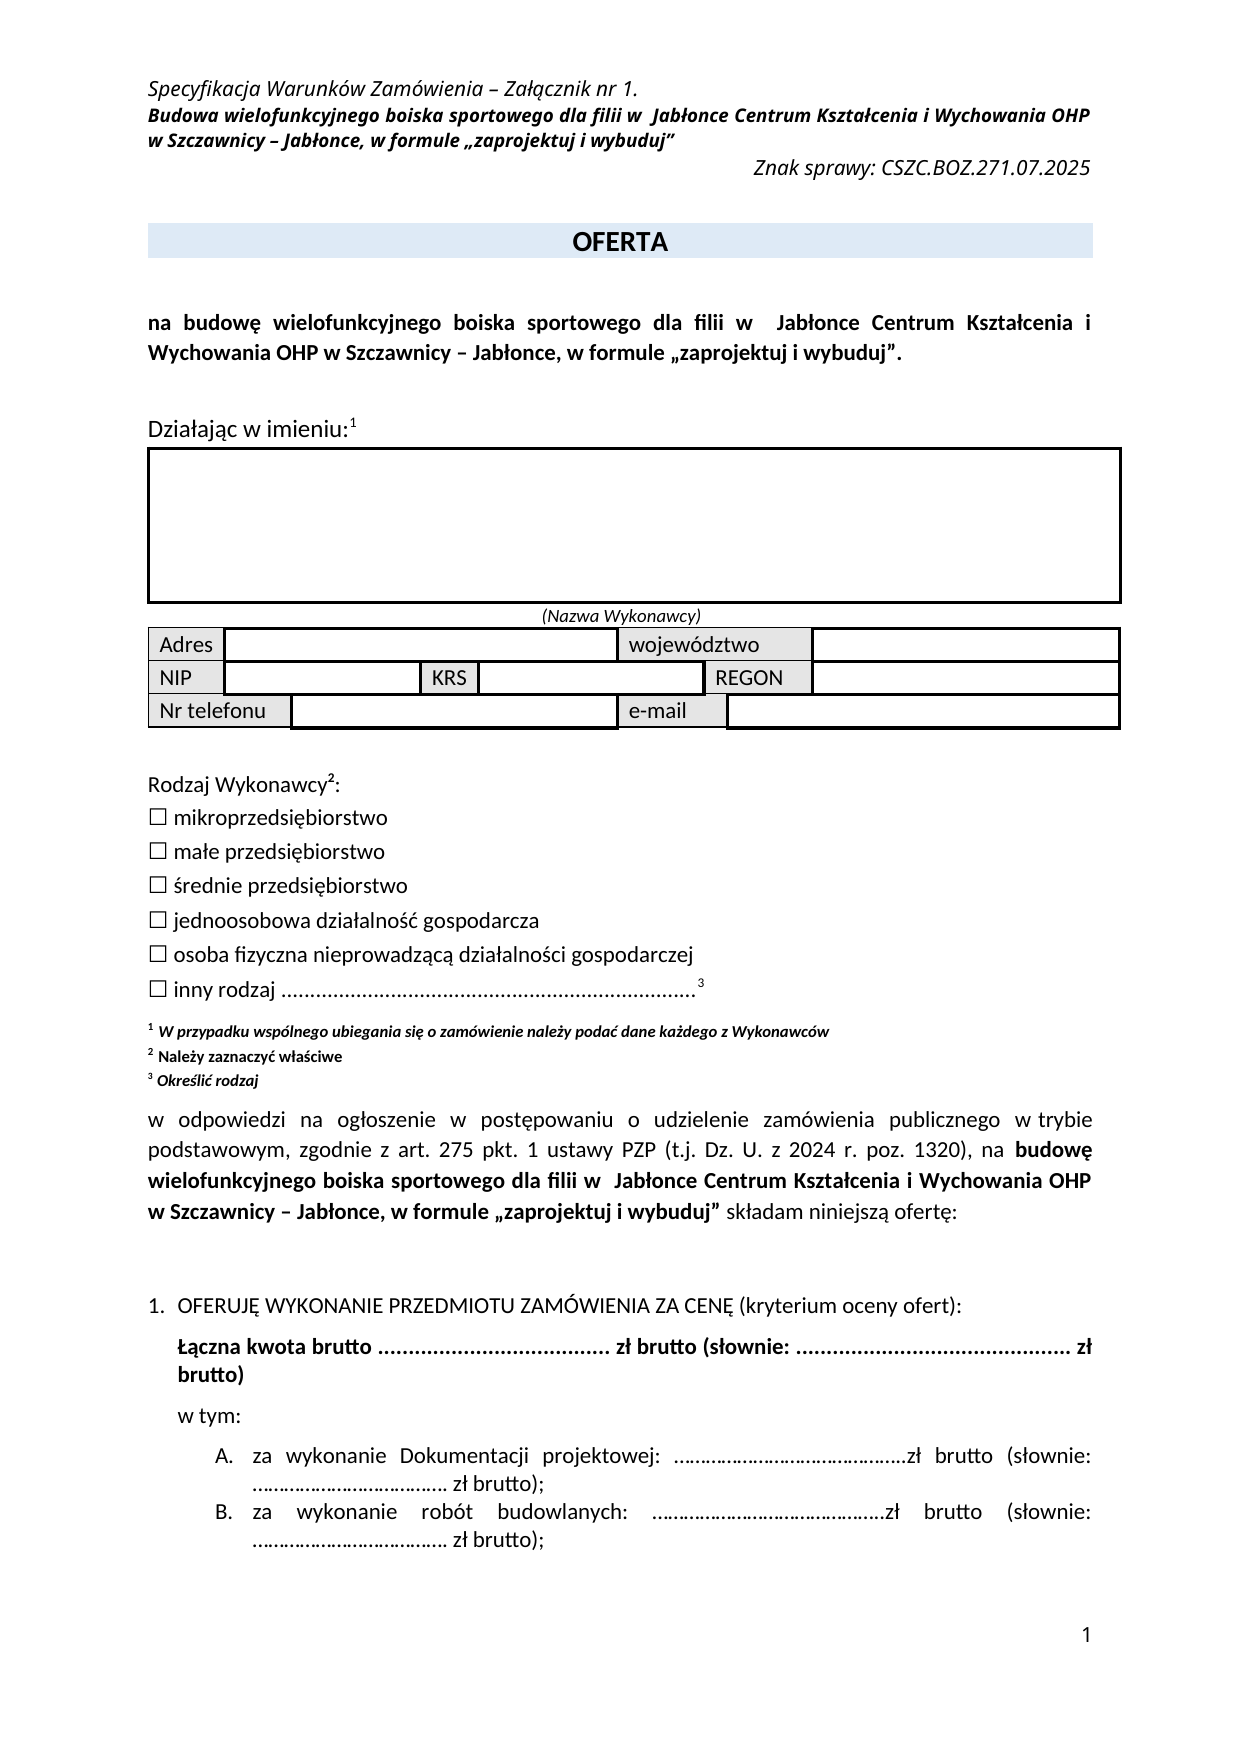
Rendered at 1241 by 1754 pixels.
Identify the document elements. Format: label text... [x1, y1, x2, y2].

list za wykonanie Dokumentacji projektowej: ……………………………………..zł brutto (słownie: ………………………………. zł brutto); [215, 1441, 1093, 1497]
table_cell [729, 696, 1118, 726]
table_cell [480, 663, 702, 693]
table_cell REGON [706, 661, 811, 693]
table_cell KRS [422, 663, 477, 693]
list osoba fizyczna nieprowadzącą działalności gospodarczej [148, 938, 1093, 969]
table_header [150, 450, 1119, 601]
text na budowę wielofunkcyjnego boiska sportowego dla filii w Jabłonce Centrum Kształcenia i Wychowania OHP w Szczawnicy – Jabłonce, w formule „zaprojektuj i wybuduj”. [148, 308, 1093, 366]
table_header [226, 630, 616, 660]
text w tym: [177, 1401, 1093, 1429]
list za wykonanie robót budowlanych: ……………………………………..zł brutto (słownie: ………………………………. zł brutto); [215, 1497, 1093, 1553]
list 3 Określić rodzaj [148, 1070, 1093, 1090]
list inny rodzaj ........................................................................3 [148, 973, 1093, 1004]
list jednoosobowa działalność gospodarcza [148, 904, 1093, 935]
list małe przedsiębiorstwo [148, 835, 1093, 866]
text Działając w imieniu:1 [148, 413, 1093, 443]
table_header Adres [149, 628, 223, 660]
table_cell [814, 663, 1118, 693]
text w odpowiedzi na ogłoszenie w postępowaniu o udzielenie zamówienia publicznego w trybie podstawowym, zgodnie z art. 275 pkt. 1 ustawy PZP (t.j. Dz. U. z 2024 r. poz. 1320), na budowę wielofunkcyjnego boiska sportowego dla filii w Jabłonce Centrum Kształcenia i Wychowania OHP w Szczawnicy – Jabłonce, w formule „zaprojektuj i wybuduj” składam niniejszą ofertę: [148, 1105, 1093, 1225]
text OFERTA [148, 223, 1093, 258]
table_header województwo [619, 628, 811, 660]
table_cell NIP [149, 661, 223, 693]
table_header [814, 630, 1118, 660]
table_cell [293, 696, 616, 726]
text Łączna kwota brutto ...................................... zł brutto (słownie: ............................................. zł brutto) [177, 1332, 1093, 1388]
table_cell e-mail [619, 694, 726, 726]
list mikroprzedsiębiorstwo [148, 801, 1093, 832]
list 2 Należy zaznaczyć właściwe [148, 1045, 1093, 1068]
table_cell Nr telefonu [149, 694, 290, 726]
table_cell [226, 663, 419, 693]
list średnie przedsiębiorstwo [148, 869, 1093, 901]
text Rodzaj Wykonawcy2: [148, 770, 1093, 798]
list 1 W przypadku wspólnego ubiegania się o zamówienie należy podać dane każdego z Wykonawców [148, 1019, 1093, 1042]
text (Nazwa Wykonawcy) [148, 604, 1093, 627]
list OFERUJĘ WYKONANIE PRZEDMIOTU ZAMÓWIENIA ZA CENĘ (kryterium oceny ofert): [148, 1292, 1093, 1320]
